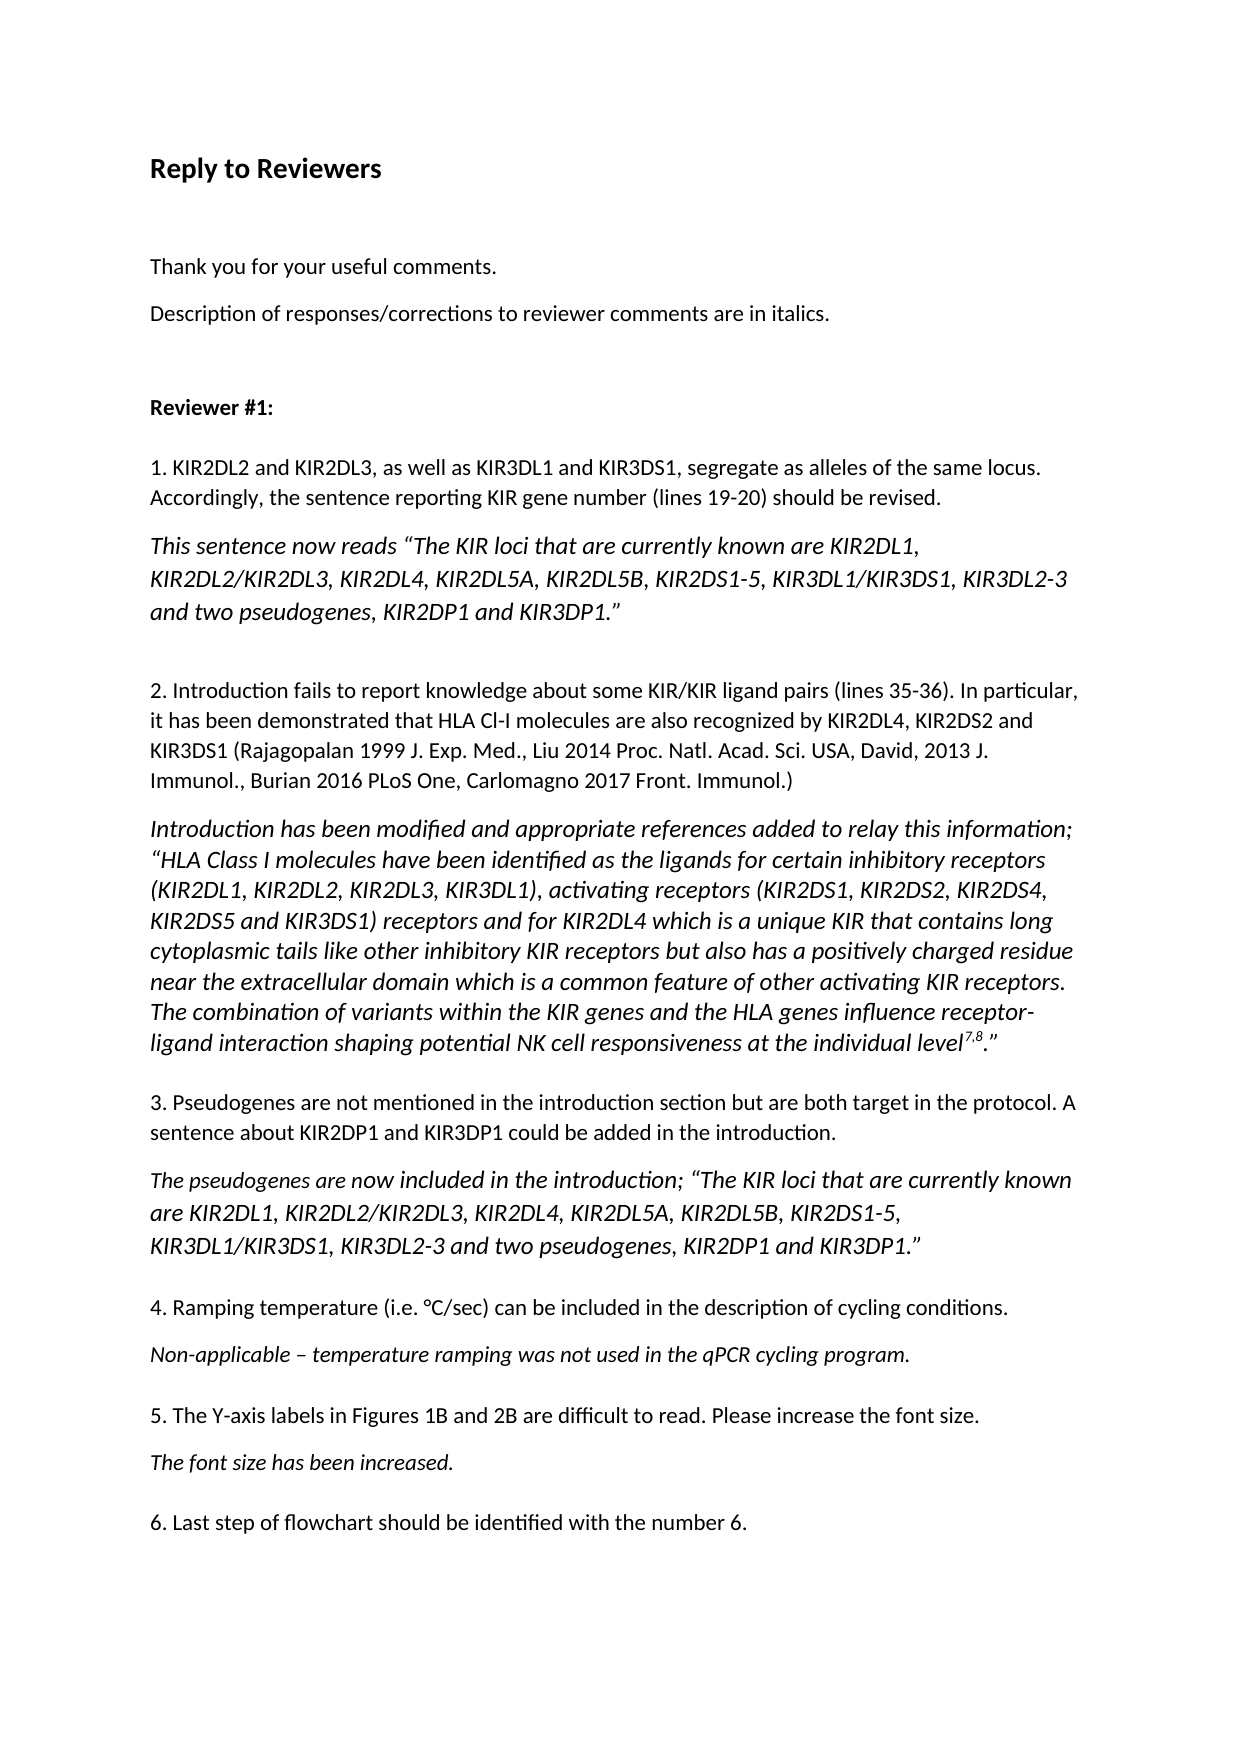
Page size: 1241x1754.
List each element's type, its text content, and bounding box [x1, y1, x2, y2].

text Introduction has been modified and appropriate references added to relay this information; “HLA Class I molecules have been identified as the ligands for certain inhibitory receptors (KIR2DL1, KIR2DL2, KIR2DL3, KIR3DL1), activating receptors (KIR2DS1, KIR2DS2, KIR2DS4, KIR2DS5 and KIR3DS1) receptors and for KIR2DL4 which is a unique KIR that contains long cytoplasmic tails like other inhibitory KIR receptors but also has a positively charged residue near the extracellular domain which is a common feature of other activating KIR receptors. The combination of variants within the KIR genes and the HLA genes influence receptor-ligand interaction shaping potential NK cell responsiveness at the individual level7,8.” [150, 813, 1090, 1057]
text Thank you for your useful comments. [150, 252, 1090, 280]
text Description of responses/corrections to reviewer comments are in italics. [150, 299, 1090, 327]
text The font size has been increased. 6. Last step of flowchart should be identified with the number 6. [150, 1448, 1090, 1536]
text Non-applicable – temperature ramping was not used in the qPCR cycling program. 5. The Y-axis labels in Figures 1B and 2B are difficult to read. Please increase the font size. [150, 1340, 1090, 1429]
text Reviewer #1: 1. KIR2DL2 and KIR2DL3, as well as KIR3DL1 and KIR3DS1, segregate as alleles of the same locus. Accordingly, the sentence reporting KIR gene number (lines 19-20) should be revised. [150, 393, 1090, 511]
text 3. Pseudogenes are not mentioned in the introduction section but are both target in the protocol. A sentence about KIR2DP1 and KIR3DP1 could be added in the introduction. [150, 1057, 1090, 1146]
text Reply to Reviewers [150, 150, 1090, 186]
text The pseudogenes are now included in the introduction; “The KIR loci that are currently known are KIR2DL1, KIR2DL2/KIR2DL3, KIR2DL4, KIR2DL5A, KIR2DL5B, KIR2DS1-5, KIR3DL1/KIR3DS1, KIR3DL2-3 and two pseudogenes, KIR2DP1 and KIR3DP1.” 4. Ramping temperature (i.e. °C/sec) can be included in the description of cycling conditions. [150, 1165, 1090, 1321]
text 2. Introduction fails to report knowledge about some KIR/KIR ligand pairs (lines 35-36). In particular, it has been demonstrated that HLA Cl-I molecules are also recognized by KIR2DL4, KIR2DS2 and KIR3DS1 (Rajagopalan 1999 J. Exp. Med., Liu 2014 Proc. Natl. Acad. Sci. USA, David, 2013 J. Immunol., Burian 2016 PLoS One, Carlomagno 2017 Front. Immunol.) [150, 646, 1090, 794]
text This sentence now reads “The KIR loci that are currently known are KIR2DL1, KIR2DL2/KIR2DL3, KIR2DL4, KIR2DL5A, KIR2DL5B, KIR2DS1-5, KIR3DL1/KIR3DS1, KIR3DL2-3 and two pseudogenes, KIR2DP1 and KIR3DP1.” [150, 530, 1090, 626]
